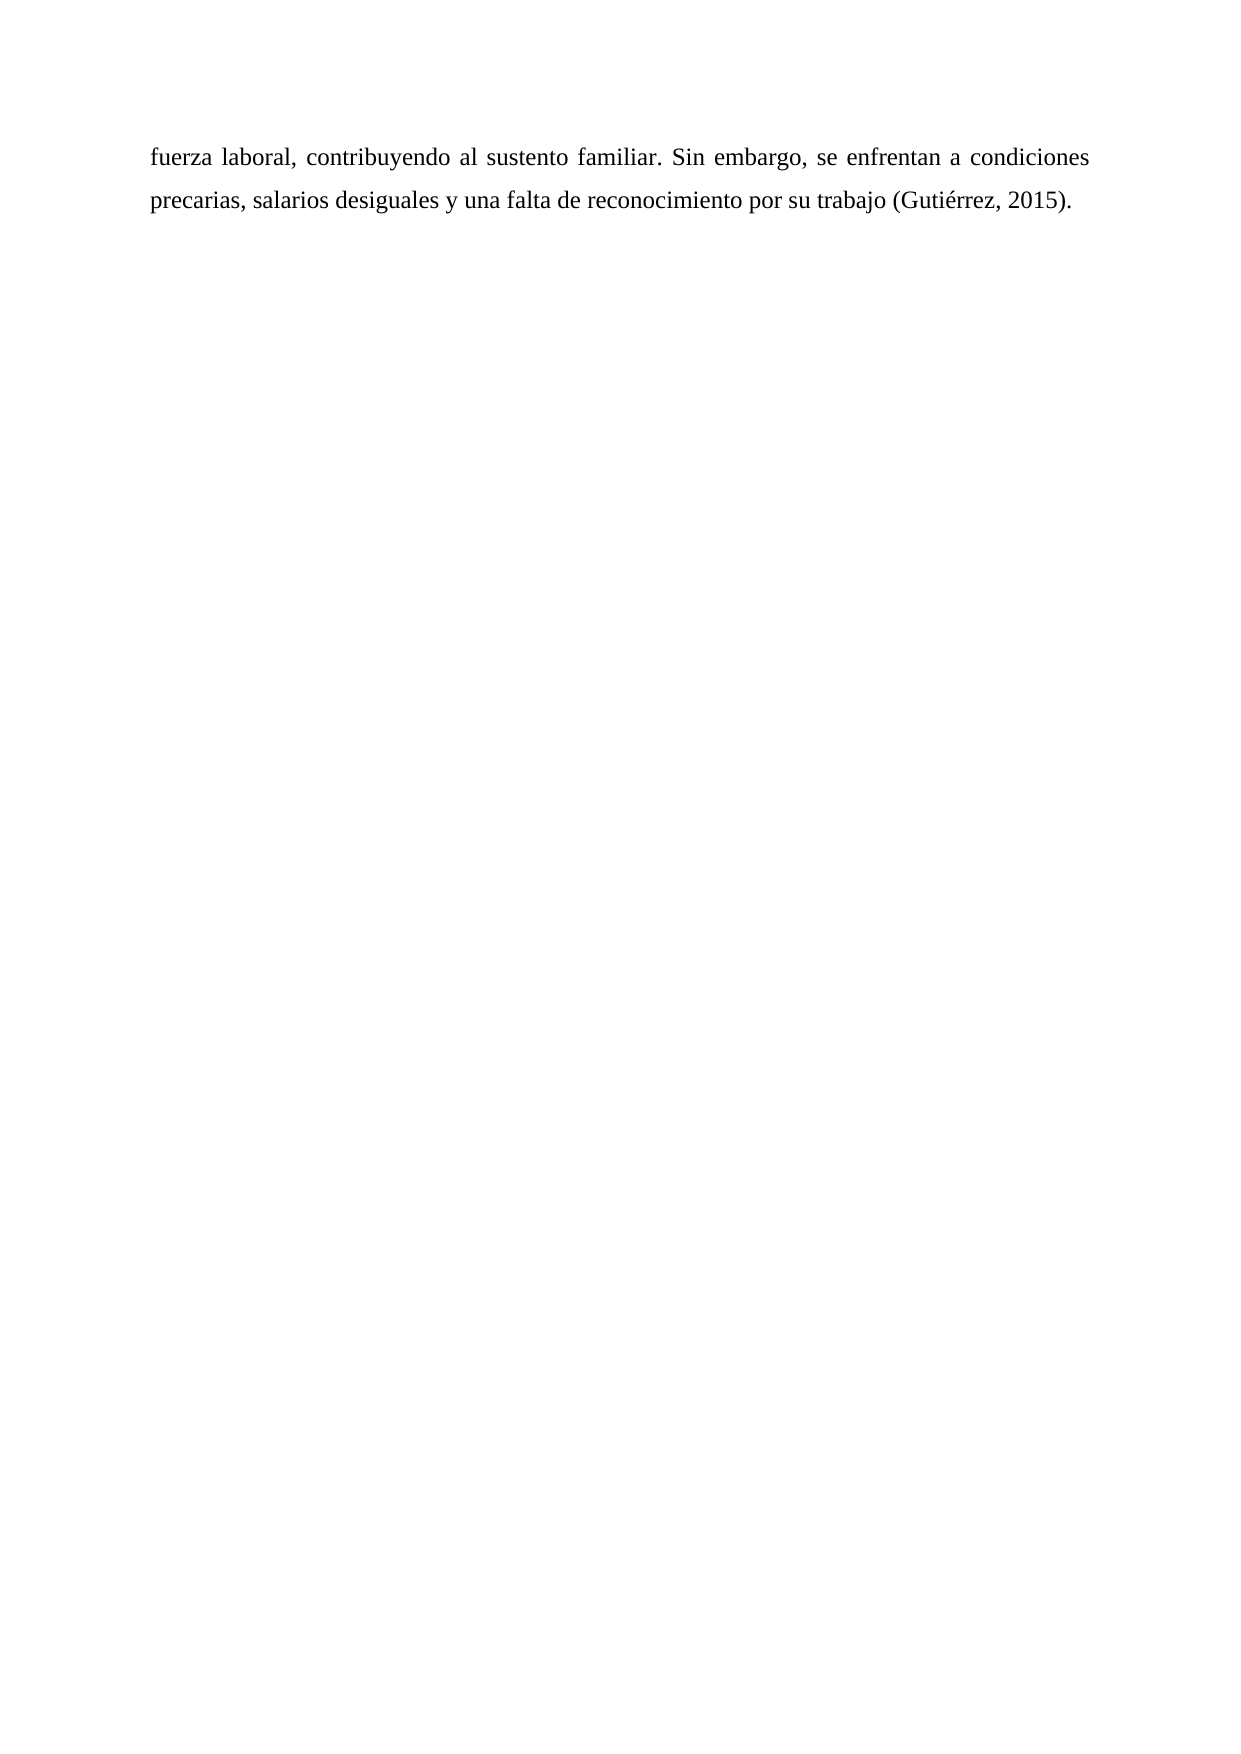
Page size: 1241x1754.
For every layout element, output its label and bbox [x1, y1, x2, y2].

text [150, 142, 1090, 213]
